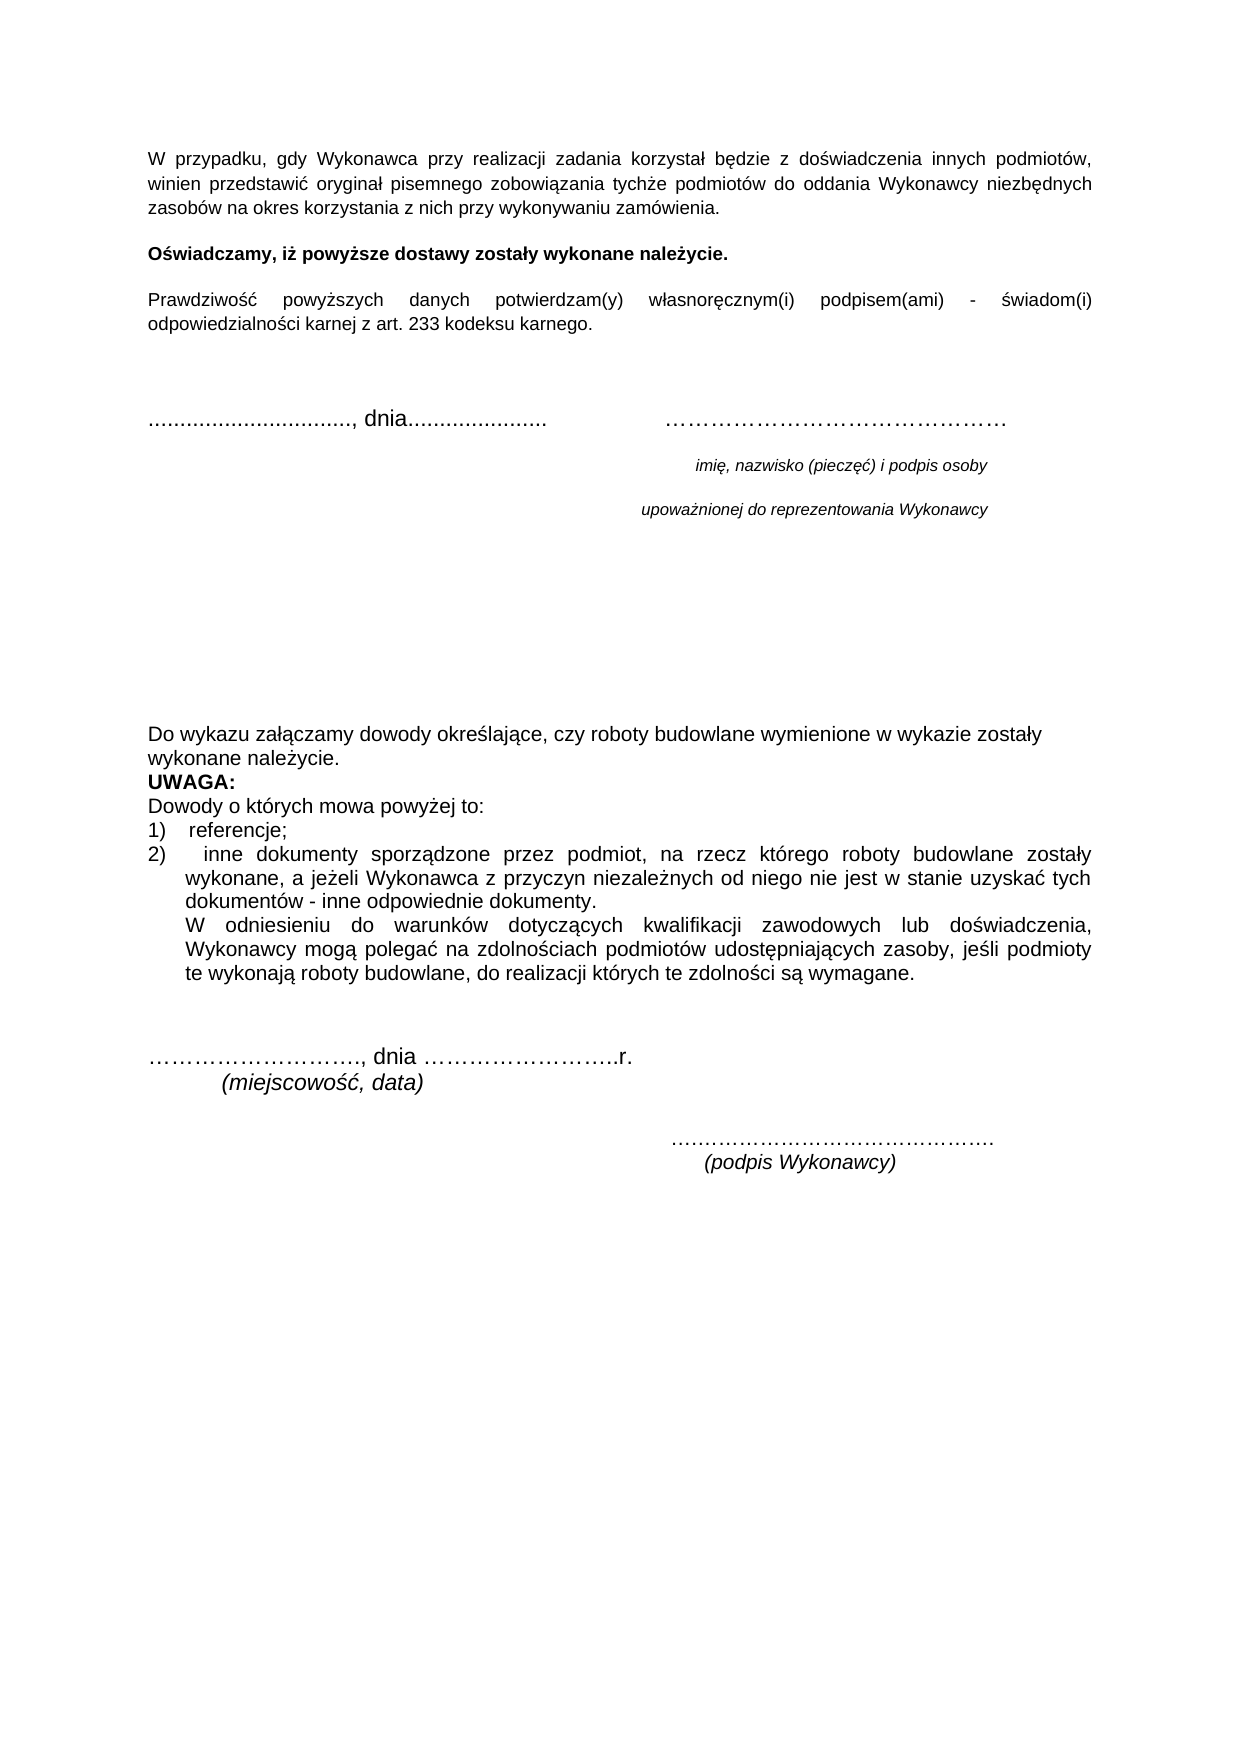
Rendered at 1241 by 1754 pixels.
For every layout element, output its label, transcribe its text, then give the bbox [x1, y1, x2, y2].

text Oświadczamy, iż powyższe dostawy zostały wykonane należycie. [148, 243, 1093, 264]
text ………………………., dnia ……………………..r. [148, 1043, 1093, 1069]
text ................................, dnia...................... ……………………………………… [148, 404, 1093, 431]
text Do wykazu załączamy dowody określające, czy roboty budowlane wymienione w wykazie zostały wykonane należycie. [148, 722, 1093, 769]
text (miejscowość, data) [148, 1069, 1093, 1095]
list inne dokumenty sporządzone przez podmiot, na rzecz którego roboty budowlane zostały wykonane, a jeżeli Wykonawca z przyczyn niezależnych od niego nie jest w stanie uzyskać tych dokumentów - inne odpowiednie dokumenty. [148, 841, 1093, 913]
list referencje; [148, 817, 1093, 841]
text W odniesieniu do warunków dotyczących kwalifikacji zawodowych lub doświadczenia, Wykonawcy mogą polegać na zdolnościach podmiotów udostępniających zasoby, jeśli podmioty te wykonają roboty budowlane, do realizacji których te zdolności są wymagane. [185, 913, 1093, 985]
text W przypadku, gdy Wykonawca przy realizacji zadania korzystał będzie z doświadczenia innych podmiotów, winien przedstawić oryginał pisemnego zobowiązania tychże podmiotów do oddania Wykonawcy niezbędnych zasobów na okres korzystania z nich przy wykonywaniu zamówienia. [148, 148, 1093, 219]
text upoważnionej do reprezentowania Wykonawcy [148, 499, 1093, 518]
text ….……………………………………. [148, 1095, 1093, 1150]
text Prawdziwość powyższych danych potwierdzam(y) własnoręcznym(i) podpisem(ami) - świadom(i) odpowiedzialności karnej z art. 233 kodeksu karnego. [148, 288, 1093, 335]
text UWAGA: [148, 769, 1093, 793]
text imię, nazwisko (pieczęć) i podpis osoby [148, 456, 1093, 475]
text Dowody o których mowa powyżej to: [148, 793, 1093, 817]
text (podpis Wykonawcy) [148, 1150, 1093, 1174]
